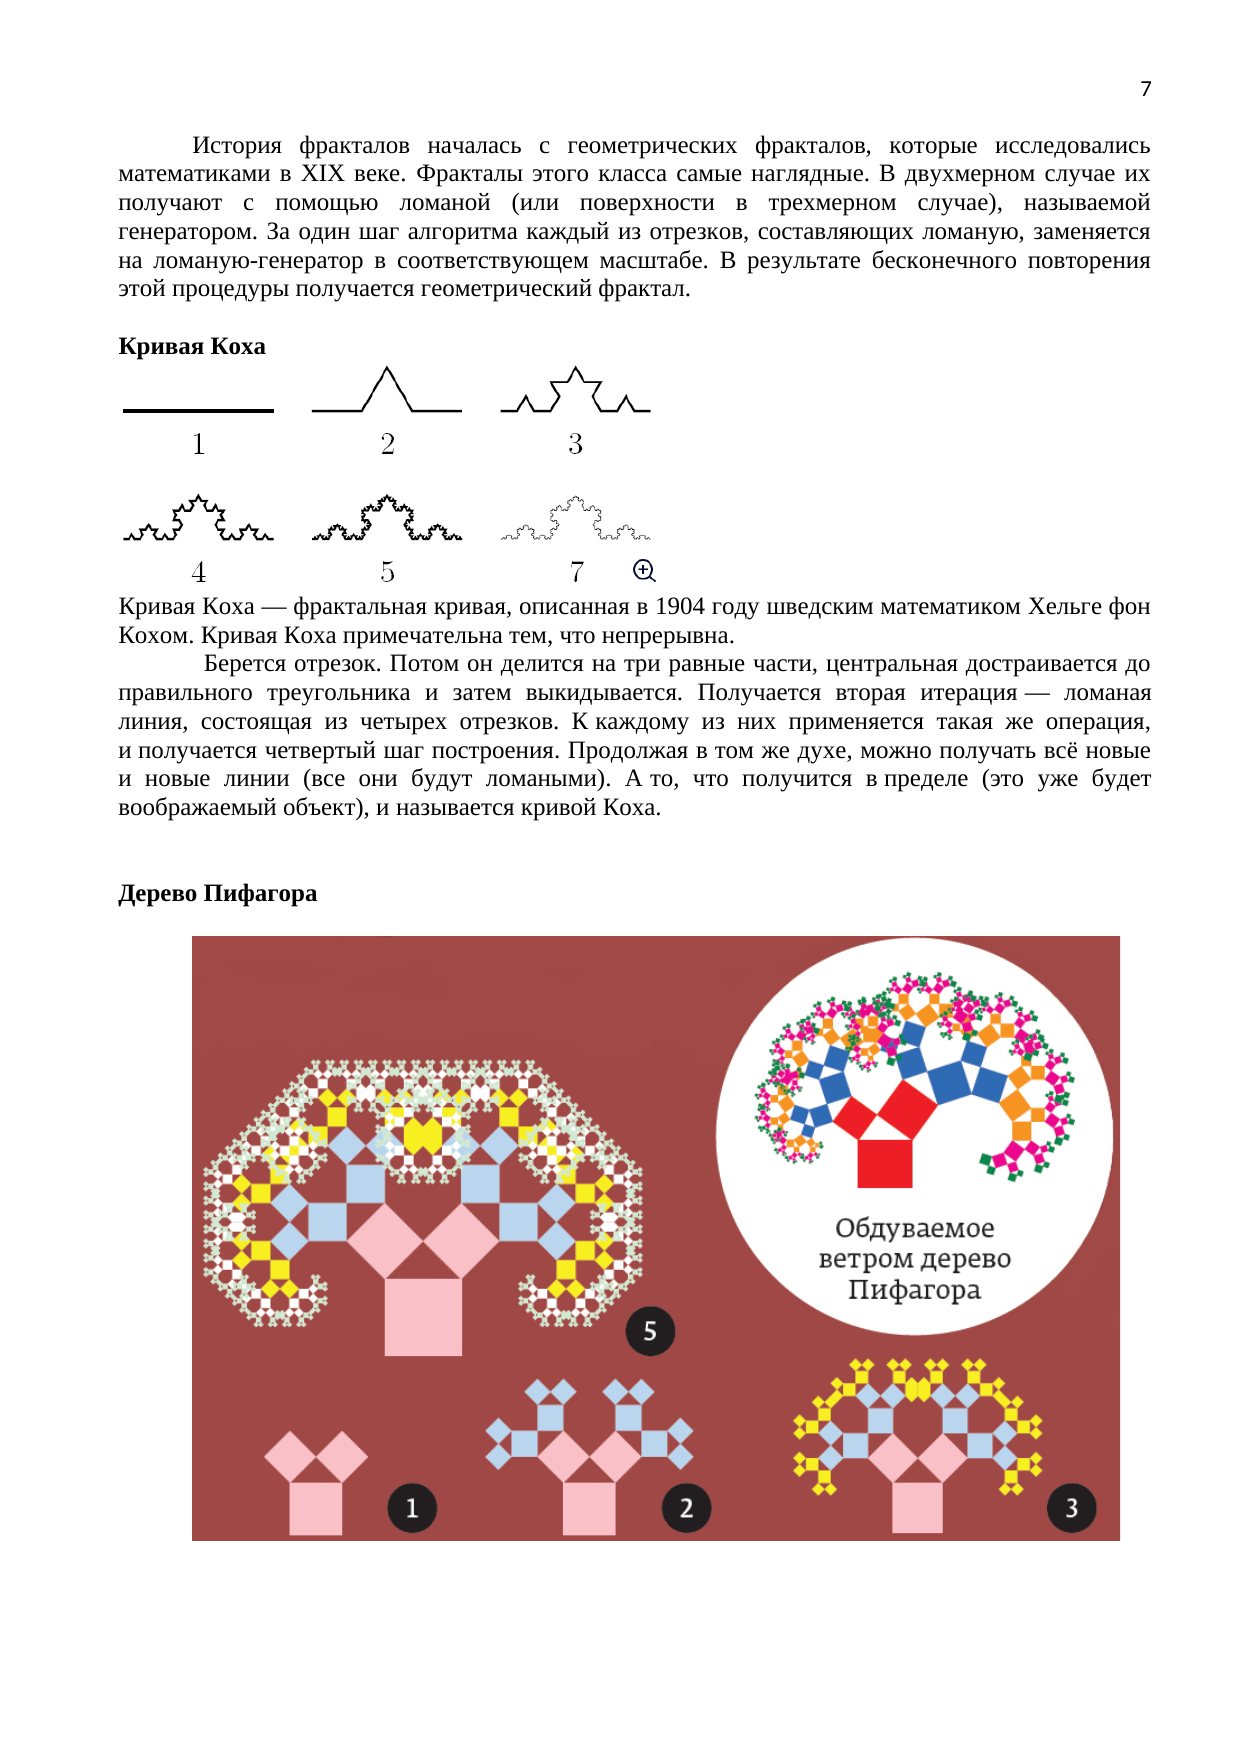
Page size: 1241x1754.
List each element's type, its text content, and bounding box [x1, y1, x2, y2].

text Кривая Коха — фрактальная кривая, описанная в 1904 году шведским математиком Хельге фон Кохом. Кривая Коха примечательна тем, что непрерывна. [118, 591, 1152, 648]
text История фракталов началась с геометрических фракталов, которые исследовались математиками в XIX веке. Фракталы этого класса самые наглядные. В двухмерном случае их получают с помощью ломаной (или поверхности в трехмерном случае), называемой генератором. За один шаг алгоритма каждый из отрезков, составляющих ломаную, заменяется на ломаную-генератор в соответствующем масштабе. В результате бесконечного повторения этой процедуры получается геометрический фрактал. [118, 130, 1152, 302]
text Кривая Коха [118, 331, 1152, 360]
text Берется отрезок. Потом он делится на три равные части, центральная достраивается до правильного треугольника и затем выкидывается. Получается вторая итерация — ломаная линия, состоящая из четырех отрезков. К каждому из них применяется такая же операция, и получается четвертый шаг построения. Продолжая в том же духе, можно получать всё новые и новые линии (все они будут ломаными). А то, что получится в пределе (это уже будет воображаемый объект), и называется кривой Коха. [118, 648, 1152, 821]
picture [192, 936, 1121, 1541]
picture [118, 360, 661, 591]
text Дерево Пифагора [118, 878, 1152, 907]
